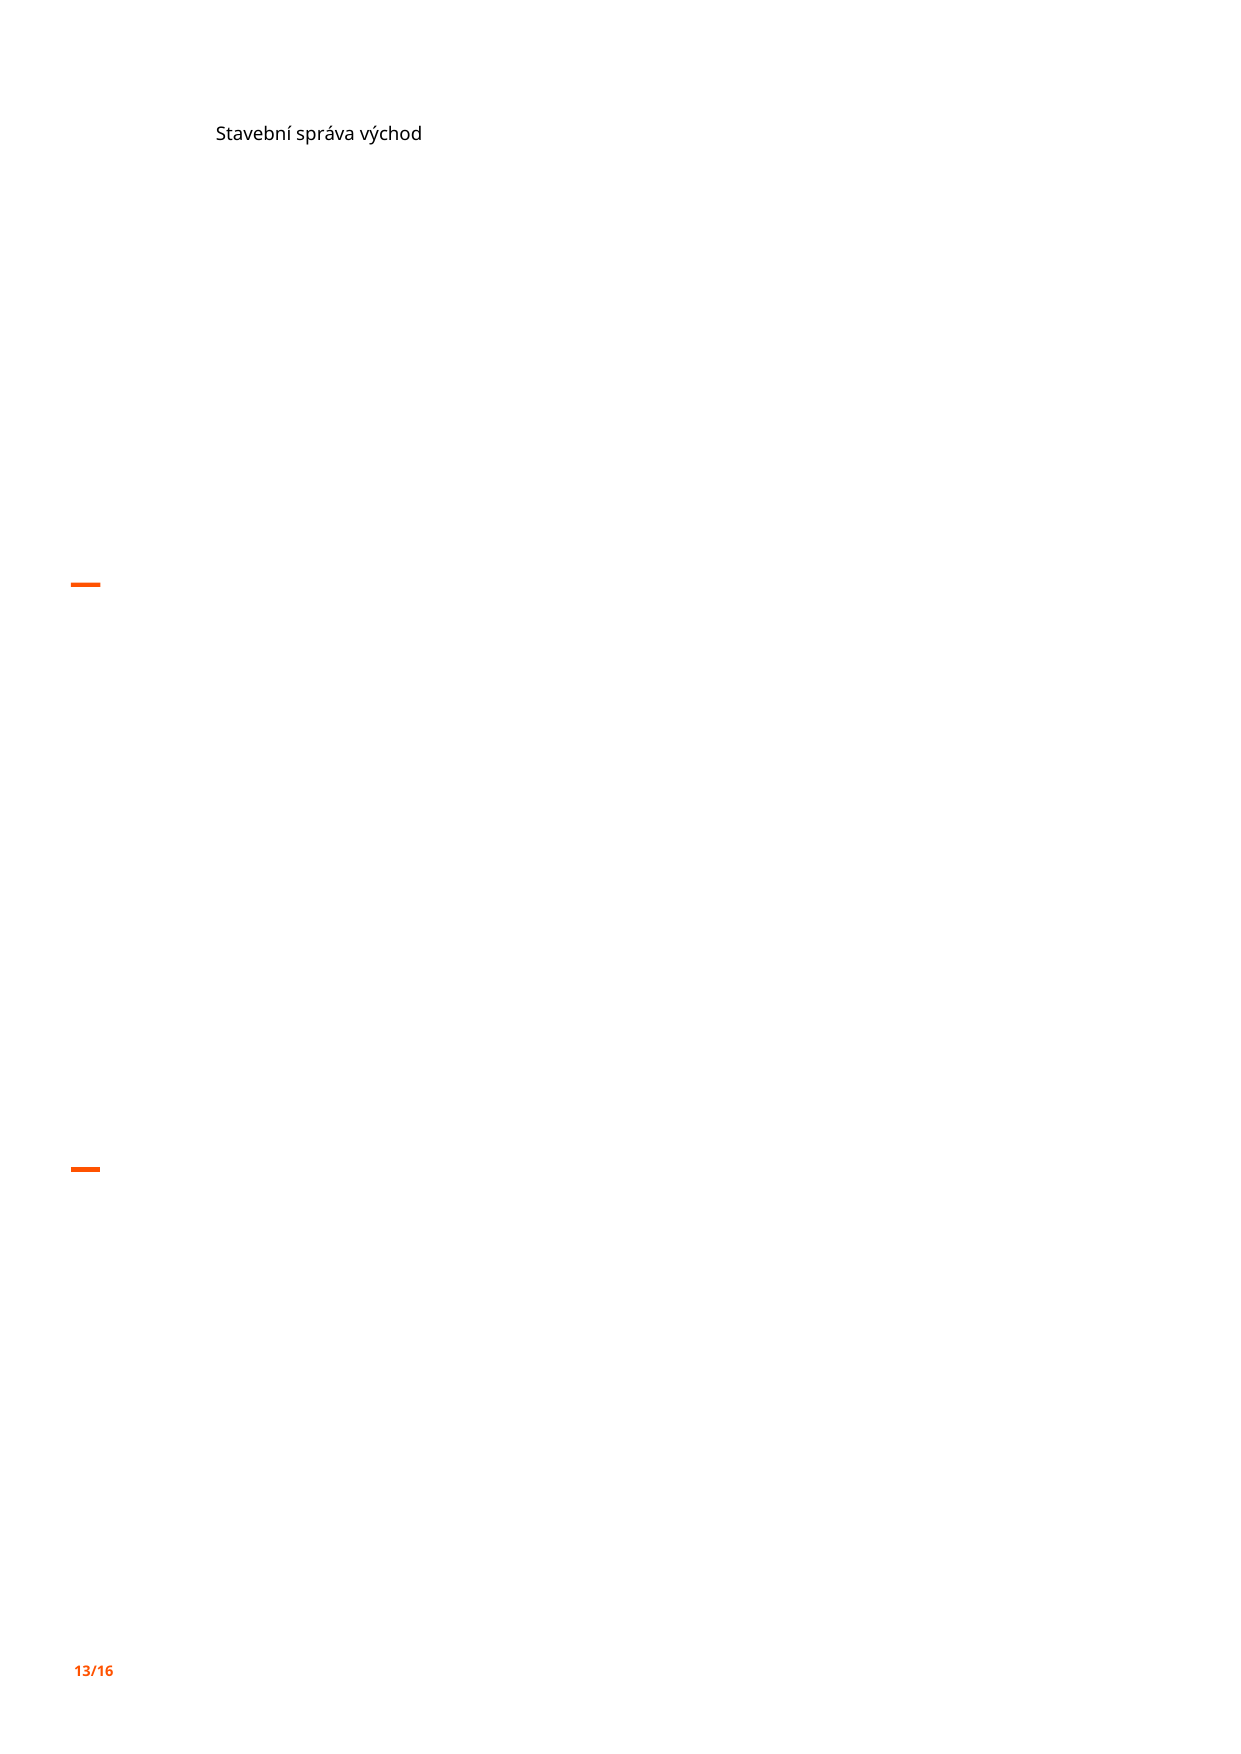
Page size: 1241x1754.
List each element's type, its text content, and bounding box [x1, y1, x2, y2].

text Stavební správa východ [216, 121, 1122, 146]
